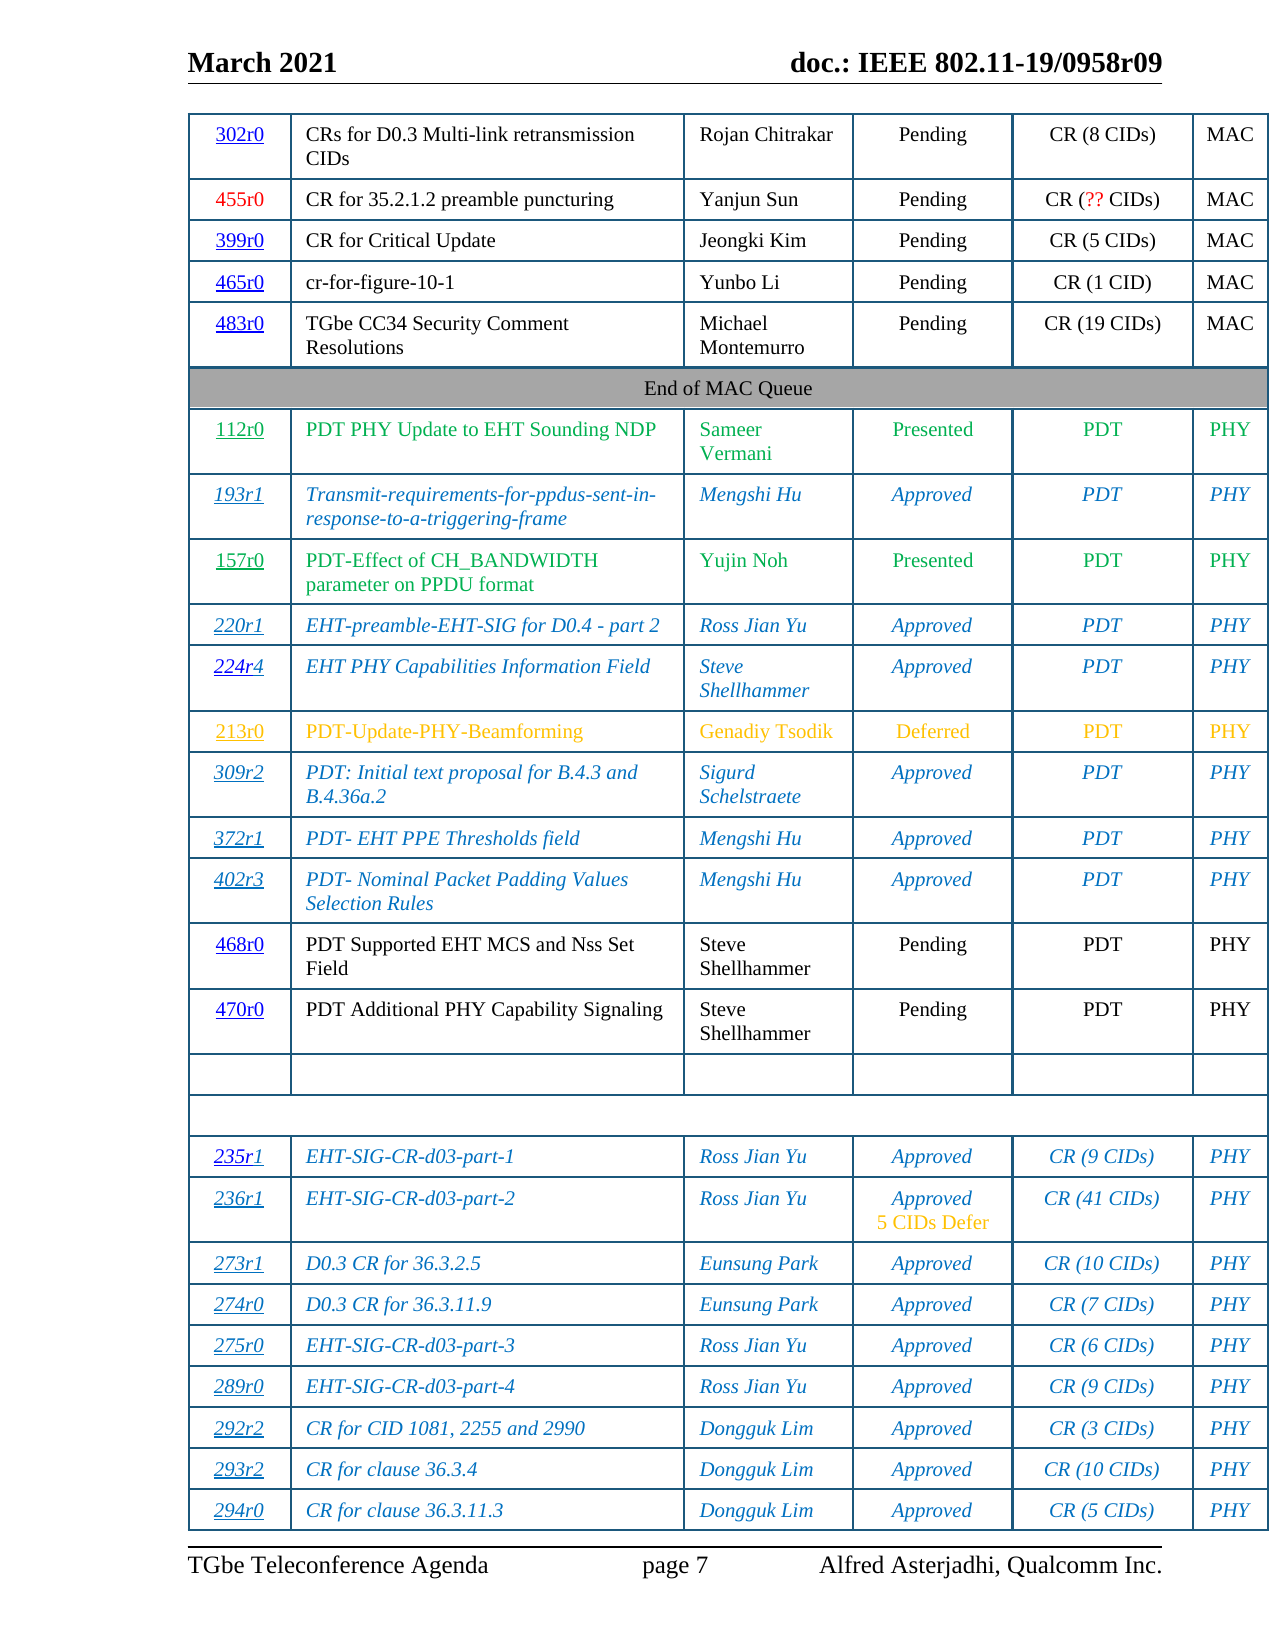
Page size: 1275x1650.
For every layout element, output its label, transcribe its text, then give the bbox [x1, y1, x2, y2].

table_cell PDT-Effect of CH_BANDWIDTH parameter on PPDU format [292, 540, 683, 603]
table_cell Approved [854, 1408, 1011, 1447]
table_cell PHY [1194, 924, 1267, 987]
table_cell Rojan Chitrakar [685, 115, 852, 178]
table_cell PDT [1014, 410, 1192, 473]
table_cell EHT PHY Capabilities Information Field [292, 646, 683, 709]
table_cell Steve Shellhammer [685, 646, 852, 709]
table_cell Pending [854, 262, 1011, 301]
table_cell 302r0 [190, 115, 290, 178]
table_cell Ross Jian Yu [685, 1367, 852, 1406]
table_cell Presented [854, 540, 1011, 603]
table_cell [190, 1096, 1267, 1135]
table_cell Presented [854, 410, 1011, 473]
table_cell PHY [1194, 1490, 1267, 1529]
table_cell Approved [854, 1243, 1011, 1282]
table_cell PHY [1194, 540, 1267, 603]
table_cell Deferred [854, 712, 1011, 751]
table_cell CR (8 CIDs) [1014, 115, 1192, 178]
table_cell 213r0 [190, 712, 290, 751]
table_cell CR (9 CIDs) [1014, 1367, 1192, 1406]
table_cell 372r1 [190, 818, 290, 857]
table_cell CR for CID 1081, 2255 and 2990 [292, 1408, 683, 1447]
table_cell [854, 1055, 1011, 1094]
table_cell [685, 1055, 852, 1094]
table_cell EHT-SIG-CR-d03-part-4 [292, 1367, 683, 1406]
table_cell MAC [1194, 262, 1267, 301]
table_cell 193r1 [190, 475, 290, 538]
table_cell CR (19 CIDs) [1014, 303, 1192, 366]
table_cell Dongguk Lim [685, 1408, 852, 1447]
table_cell EHT-SIG-CR-d03-part-2 [292, 1178, 683, 1241]
table_cell CR (3 CIDs) [1014, 1408, 1192, 1447]
table_cell Eunsung Park [685, 1243, 852, 1282]
table_cell [1194, 1055, 1267, 1094]
table_cell Yujin Noh [685, 540, 852, 603]
table_cell 275r0 [190, 1326, 290, 1365]
table_cell PHY [1194, 753, 1267, 816]
table_cell Mengshi Hu [685, 818, 852, 857]
table_cell CR (7 CIDs) [1014, 1285, 1192, 1323]
table_cell PDT- EHT PPE Thresholds field [292, 818, 683, 857]
table_cell Dongguk Lim [685, 1490, 852, 1529]
table_cell 224r4 [190, 646, 290, 709]
table_cell 483r0 [190, 303, 290, 366]
table_cell CR for 35.2.1.2 preamble puncturing [292, 180, 683, 219]
table_cell PDT Supported EHT MCS and Nss Set Field [292, 924, 683, 987]
table_cell PHY [1194, 712, 1267, 751]
table_cell Approved [854, 475, 1011, 538]
table_cell PDT [1014, 818, 1192, 857]
table_cell 112r0 [190, 410, 290, 473]
table_cell Approved [854, 1490, 1011, 1529]
table_cell PDT Additional PHY Capability Signaling [292, 990, 683, 1053]
table_cell PHY [1194, 1285, 1267, 1323]
table_cell PHY [1194, 990, 1267, 1053]
table_cell PDT: Initial text proposal for B.4.3 and B.4.36a.2 [292, 753, 683, 816]
table_cell Approved [854, 753, 1011, 816]
table_cell CR (5 CIDs) [1014, 221, 1192, 260]
table_cell PHY [1194, 1449, 1267, 1488]
table_cell Pending [854, 221, 1011, 260]
table_cell 274r0 [190, 1285, 290, 1323]
table_cell PHY [1194, 605, 1267, 644]
table_cell Michael Montemurro [685, 303, 852, 366]
table_cell PDT- Nominal Packet Padding Values Selection Rules [292, 859, 683, 922]
table_cell MAC [1194, 221, 1267, 260]
table_cell 157r0 [190, 540, 290, 603]
table_cell Approved [854, 646, 1011, 709]
table_cell EHT-SIG-CR-d03-part-3 [292, 1326, 683, 1365]
table_cell Approved [854, 605, 1011, 644]
table_cell Steve Shellhammer [685, 924, 852, 987]
table_cell PDT [1014, 475, 1192, 538]
table_cell CR (41 CIDs) [1014, 1178, 1192, 1241]
table_cell PDT [1014, 646, 1192, 709]
table_cell MAC [1194, 303, 1267, 366]
table_cell PHY [1194, 475, 1267, 538]
table_cell PHY [1194, 818, 1267, 857]
table_cell CR (10 CIDs) [1014, 1243, 1192, 1282]
table_cell 465r0 [190, 262, 290, 301]
table_cell [1014, 1055, 1192, 1094]
table_cell Ross Jian Yu [685, 1137, 852, 1176]
table_cell Approved 5 CIDs Defer [854, 1178, 1011, 1241]
table_cell MAC [1194, 180, 1267, 219]
table_cell PHY [1194, 410, 1267, 473]
table_cell PHY [1194, 1408, 1267, 1447]
table_cell 468r0 [190, 924, 290, 987]
table_cell PHY [1194, 1137, 1267, 1176]
table_cell 235r1 [190, 1137, 290, 1176]
table_cell PDT [1014, 990, 1192, 1053]
table_cell PDT PHY Update to EHT Sounding NDP [292, 410, 683, 473]
table_cell Mengshi Hu [685, 475, 852, 538]
table_cell End of MAC Queue [190, 369, 1267, 407]
table_cell 455r0 [190, 180, 290, 219]
table_cell Approved [854, 1326, 1011, 1365]
table_cell Transmit-requirements-for-ppdus-sent-in-response-to-a-triggering-frame [292, 475, 683, 538]
table_cell CR (1 CID) [1014, 262, 1192, 301]
table_cell MAC [1194, 115, 1267, 178]
table_cell Steve Shellhammer [685, 990, 852, 1053]
table_cell Pending [854, 115, 1011, 178]
table_cell CR for Critical Update [292, 221, 683, 260]
table_cell PHY [1194, 1367, 1267, 1406]
table_cell Pending [854, 303, 1011, 366]
table_cell D0.3 CR for 36.3.11.9 [292, 1285, 683, 1323]
table_cell Dongguk Lim [685, 1449, 852, 1488]
table_cell PDT [1014, 712, 1192, 751]
table_cell CR (10 CIDs) [1014, 1449, 1192, 1488]
table_cell CRs for D0.3 Multi-link retransmission CIDs [292, 115, 683, 178]
table_cell TGbe CC34 Security Comment Resolutions [292, 303, 683, 366]
table_cell 309r2 [190, 753, 290, 816]
table_cell PHY [1194, 1178, 1267, 1241]
table_cell PHY [1194, 646, 1267, 709]
table_cell 292r2 [190, 1408, 290, 1447]
table_cell [190, 1055, 290, 1094]
table_cell CR (?? CIDs) [1014, 180, 1192, 219]
table_cell PHY [1194, 1243, 1267, 1282]
table_cell Sameer Vermani [685, 410, 852, 473]
table_cell Approved [854, 859, 1011, 922]
table_cell 220r1 [190, 605, 290, 644]
table_cell 470r0 [190, 990, 290, 1053]
table_cell cr-for-figure-10-1 [292, 262, 683, 301]
table_cell Genadiy Tsodik [685, 712, 852, 751]
table_cell 236r1 [190, 1178, 290, 1241]
table_cell 399r0 [190, 221, 290, 260]
table_cell [292, 1055, 683, 1094]
table_cell PHY [1194, 859, 1267, 922]
table_cell CR (5 CIDs) [1014, 1490, 1192, 1529]
table_cell PDT-Update-PHY-Beamforming [292, 712, 683, 751]
table_cell Pending [854, 180, 1011, 219]
table_cell EHT-preamble-EHT-SIG for D0.4 - part 2 [292, 605, 683, 644]
table_cell Approved [854, 1367, 1011, 1406]
table_cell 402r3 [190, 859, 290, 922]
table_cell CR (9 CIDs) [1014, 1137, 1192, 1176]
table_cell 294r0 [190, 1490, 290, 1529]
table_cell Approved [854, 1285, 1011, 1323]
table_cell PDT [1014, 605, 1192, 644]
table_cell PDT [1014, 540, 1192, 603]
table_cell Approved [854, 1137, 1011, 1176]
table_cell EHT-SIG-CR-d03-part-1 [292, 1137, 683, 1176]
table_cell PDT [1014, 753, 1192, 816]
table_cell 289r0 [190, 1367, 290, 1406]
table_cell PDT [1014, 924, 1192, 987]
table_cell CR for clause 36.3.11.3 [292, 1490, 683, 1529]
table_cell Yunbo Li [685, 262, 852, 301]
table_cell CR (6 CIDs) [1014, 1326, 1192, 1365]
table_cell 273r1 [190, 1243, 290, 1282]
table_cell D0.3 CR for 36.3.2.5 [292, 1243, 683, 1282]
table_cell Pending [854, 924, 1011, 987]
table_cell Sigurd Schelstraete [685, 753, 852, 816]
table_cell Approved [854, 818, 1011, 857]
table_cell 293r2 [190, 1449, 290, 1488]
table_cell Pending [854, 990, 1011, 1053]
table_cell PDT [1014, 859, 1192, 922]
table_cell Eunsung Park [685, 1285, 852, 1323]
table_cell Ross Jian Yu [685, 1178, 852, 1241]
table_cell Approved [854, 1449, 1011, 1488]
table_cell Mengshi Hu [685, 859, 852, 922]
table_cell Ross Jian Yu [685, 605, 852, 644]
table_cell PHY [1194, 1326, 1267, 1365]
table_cell Ross Jian Yu [685, 1326, 852, 1365]
table_cell Yanjun Sun [685, 180, 852, 219]
table_cell Jeongki Kim [685, 221, 852, 260]
table_cell CR for clause 36.3.4 [292, 1449, 683, 1488]
